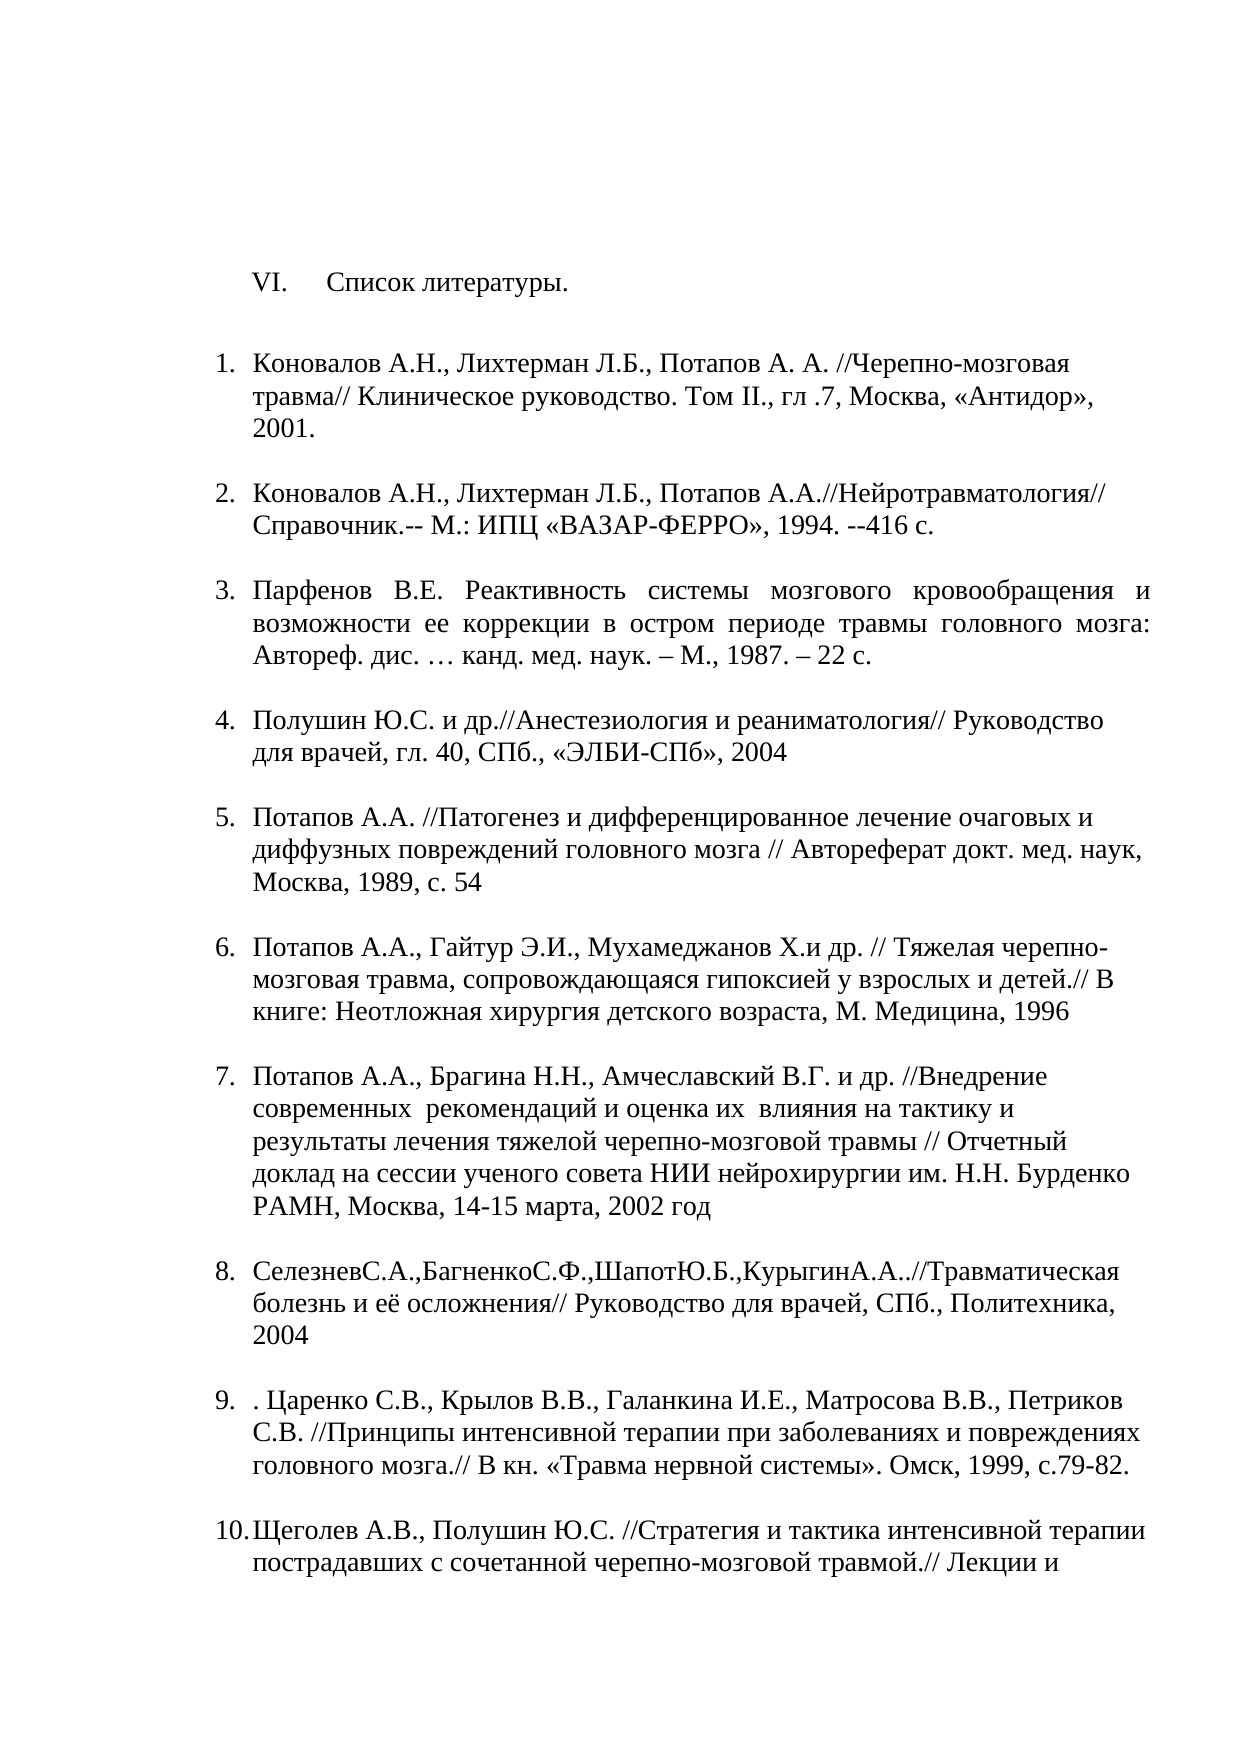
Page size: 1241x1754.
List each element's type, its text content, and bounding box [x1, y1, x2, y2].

list Коновалов А.Н., Лихтерман Л.Б., Потапов А. А. //Черепно-мозговая травма// Клиническое руководство. Том II., гл .7, Москва, «Антидор», 2001. [215, 346, 1152, 444]
list Потапов А.А. //Патогенез и дифференцированное лечение очаговых и диффузных повреждений головного мозга // Автореферат докт. мед. наук, Москва, 1989, с. 54 [215, 800, 1152, 897]
list Потапов А.А., Гайтур Э.И., Мухамеджанов Х.и др. // Тяжелая черепно-мозговая травма, сопровождающаяся гипоксией у взрослых и детей.// В книге: Неотложная хирургия детского возраста, М. Медицина, 1996 [215, 929, 1152, 1027]
list Полушин Ю.С. и др.//Анестезиология и реаниматология// Руководство для врачей, гл. 40, СПб., «ЭЛБИ-СПб», 2004 [215, 703, 1152, 768]
list Коновалов А.Н., Лихтерман Л.Б., Потапов А.А.//Нейротравматология// Справочник.-- М.: ИПЦ «ВАЗАР-ФЕРРО», 1994. --416 с. [215, 476, 1152, 541]
list . Царенко С.В., Крылов В.В., Галанкина И.Е., Матросова В.В., Петриков С.В. //Принципы интенсивной терапии при заболеваниях и повреждениях головного мозга.// В кн. «Травма нервной системы». Омск, 1999, с.79-82. [215, 1383, 1152, 1480]
list Список литературы. [251, 266, 1152, 298]
list СелезневС.А.,БагненкоС.Ф.,ШапотЮ.Б.,КурыгинА.А..//Травматическая болезнь и её осложнения// Руководство для врачей, СПб., Политехника, 2004 [215, 1253, 1152, 1351]
list Парфенов В.Е. Реактивность системы мозгового кровообращения и возможности ее коррекции в остром периоде травмы головного мозга: Автореф. дис. … канд. мед. наук. – М., 1987. – 22 с. [215, 573, 1152, 670]
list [215, 1513, 1152, 1577]
list Потапов А.А., Брагина Н.Н., Амчеславский В.Г. и др. //Внедрение современных рекомендаций и оценка их влияния на тактику и результаты лечения тяжелой черепно-мозговой травмы // Отчетный доклад на сессии ученого совета НИИ нейрохирургии им. Н.Н. Бурденко РАМН, Москва, 14-15 марта, 2002 год [215, 1059, 1152, 1221]
